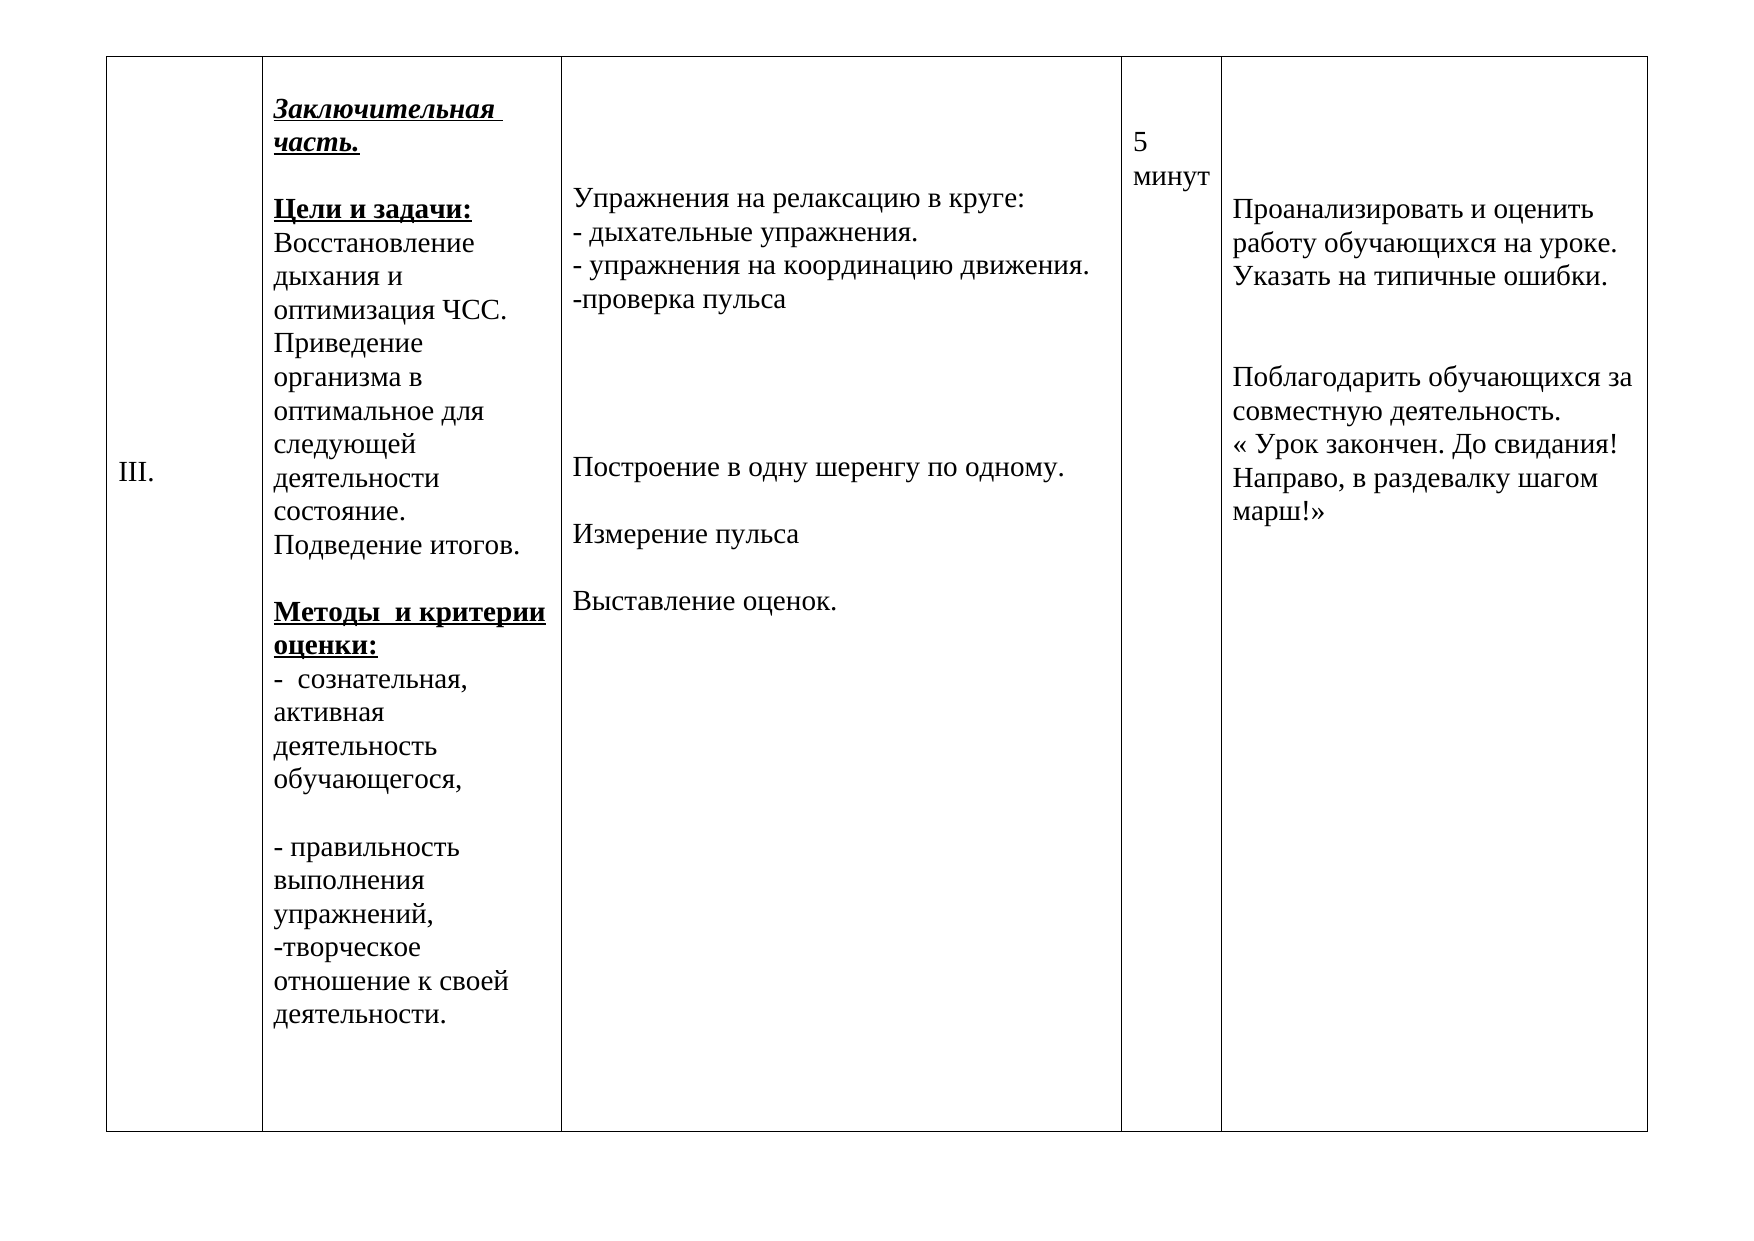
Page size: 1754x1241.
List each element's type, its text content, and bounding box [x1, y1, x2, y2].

table_cell Проанализировать и оценить работу обучающихся на уроке. Указать на типичные ошибки. Поблагодарить обучающихся за совместную деятельность. « Урок закончен. До свидания! Направо, в раздевалку шагом марш!» [1222, 57, 1647, 1131]
table_cell III. [107, 57, 262, 1131]
table_cell 5 минут [1122, 57, 1221, 1131]
table_cell Заключительная часть. Цели и задачи: Восстановление дыхания и оптимизация ЧСС. Приведение организма в оптимальное для следующей деятельности состояние. Подведение итогов. Методы и критерии оценки: - сознательная, активная деятельность обучающегося, - правильность выполнения упражнений, -творческое отношение к своей деятельности. [263, 57, 561, 1131]
table_cell Упражнения на релаксацию в круге: - дыхательные упражнения. - упражнения на координацию движения. -проверка пульса Построение в одну шеренгу по одному. Измерение пульса Выставление оценок. [562, 57, 1121, 1131]
